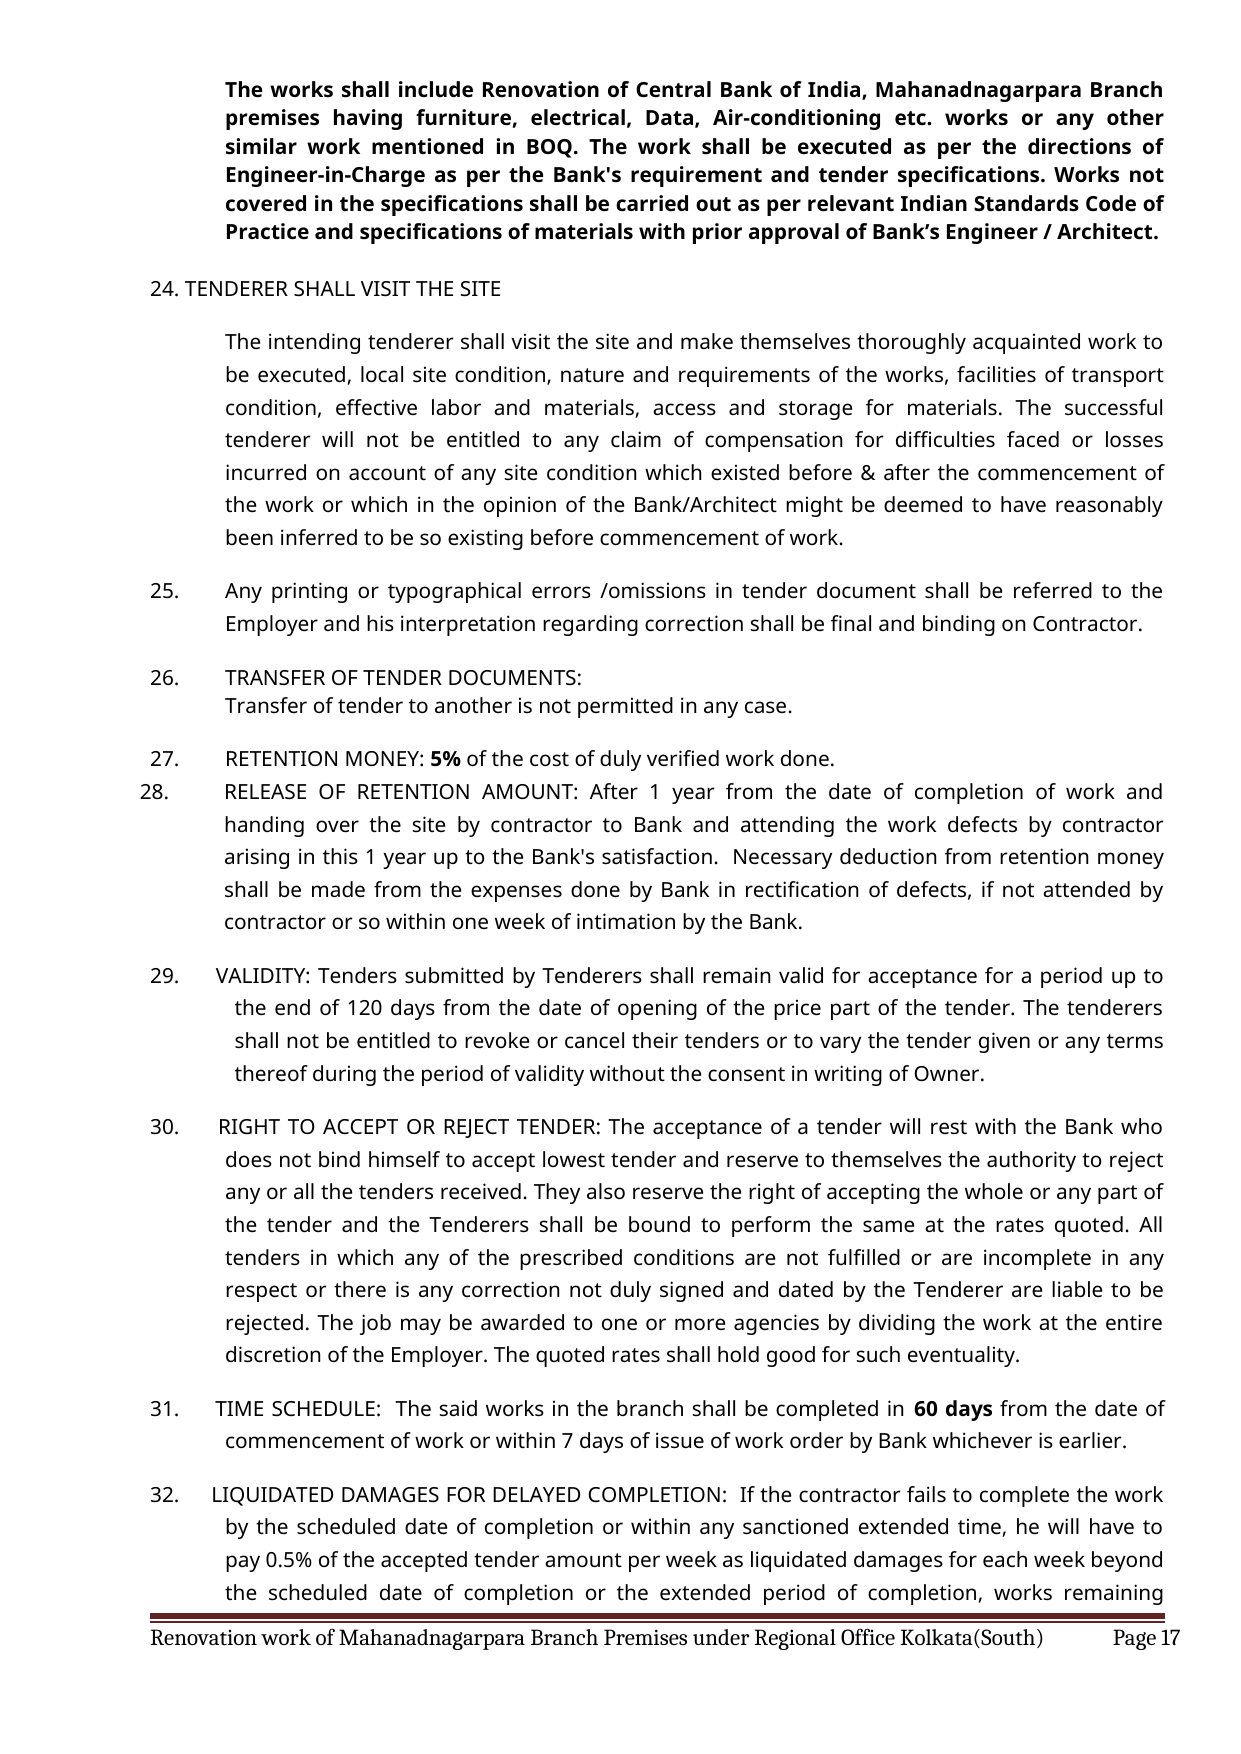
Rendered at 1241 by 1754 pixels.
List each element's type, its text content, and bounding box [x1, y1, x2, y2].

text Transfer of tender to another is not permitted in any case. [225, 691, 1165, 719]
text 30. RIGHT TO ACCEPT OR REJECT TENDER: The acceptance of a tender will rest with the Bank who does not bind himself to accept lowest tender and reserve to themselves the authority to reject any or all the tenders received. They also reserve the right of accepting the whole or any part of the tender and the Tenderers shall be bound to perform the same at the rates quoted. All tenders in which any of the prescribed conditions are not fulfilled or are incomplete in any respect or there is any correction not duly signed and dated by the Tenderer are liable to be rejected. The job may be awarded to one or more agencies by dividing the work at the entire discretion of the Employer. The quoted rates shall hold good for such eventuality. [150, 1112, 1165, 1369]
text 26. TRANSFER OF TENDER DOCUMENTS: [150, 663, 1165, 691]
text The intending tenderer shall visit the site and make themselves thoroughly acquainted work to be executed, local site condition, nature and requirements of the works, facilities of transport condition, effective labor and materials, access and storage for materials. The successful tenderer will not be entitled to any claim of compensation for difficulties faced or losses incurred on account of any site condition which existed before & after the commencement of the work or which in the opinion of the Bank/Architect might be deemed to have reasonably been inferred to be so existing before commencement of work. [225, 327, 1165, 552]
text 28. RELEASE OF RETENTION AMOUNT: After 1 year from the date of completion of work and handing over the site by contractor to Bank and attending the work defects by contractor arising in this 1 year up to the Bank's satisfaction. Necessary deduction from retention money shall be made from the expenses done by Bank in rectification of defects, if not attended by contractor or so within one week of intimation by the Bank. [139, 777, 1165, 936]
text 31. TIME SCHEDULE: The said works in the branch shall be completed in 60 days from the date of commencement of work or within 7 days of issue of work order by Bank whichever is earlier. [150, 1394, 1165, 1455]
text The works shall include Renovation of Central Bank of India, Mahanadnagarpara Branch premises having furniture, electrical, Data, Air-conditioning etc. works or any other similar work mentioned in BOQ. The work shall be executed as per the directions of Engineer-in-Charge as per the Bank's requirement and tender specifications. Works not covered in the specifications shall be carried out as per relevant Indian Standards Code of Practice and specifications of materials with prior approval of Bank’s Engineer / Architect. [225, 75, 1165, 246]
text 25. Any printing or typographical errors /omissions in tender document shall be referred to the Employer and his interpretation regarding correction shall be final and binding on Contractor. [150, 577, 1165, 638]
text 24. TENDERER SHALL VISIT THE SITE [150, 274, 1165, 302]
text 27. RETENTION MONEY: 5% of the cost of duly verified work done. [150, 744, 1165, 773]
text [150, 1480, 1165, 1606]
text 29. VALIDITY: Tenders submitted by Tenderers shall remain valid for acceptance for a period up to the end of 120 days from the date of opening of the price part of the tender. The tenderers shall not be entitled to revoke or cancel their tenders or to vary the tender given or any terms thereof during the period of validity without the consent in writing of Owner. [150, 961, 1165, 1087]
